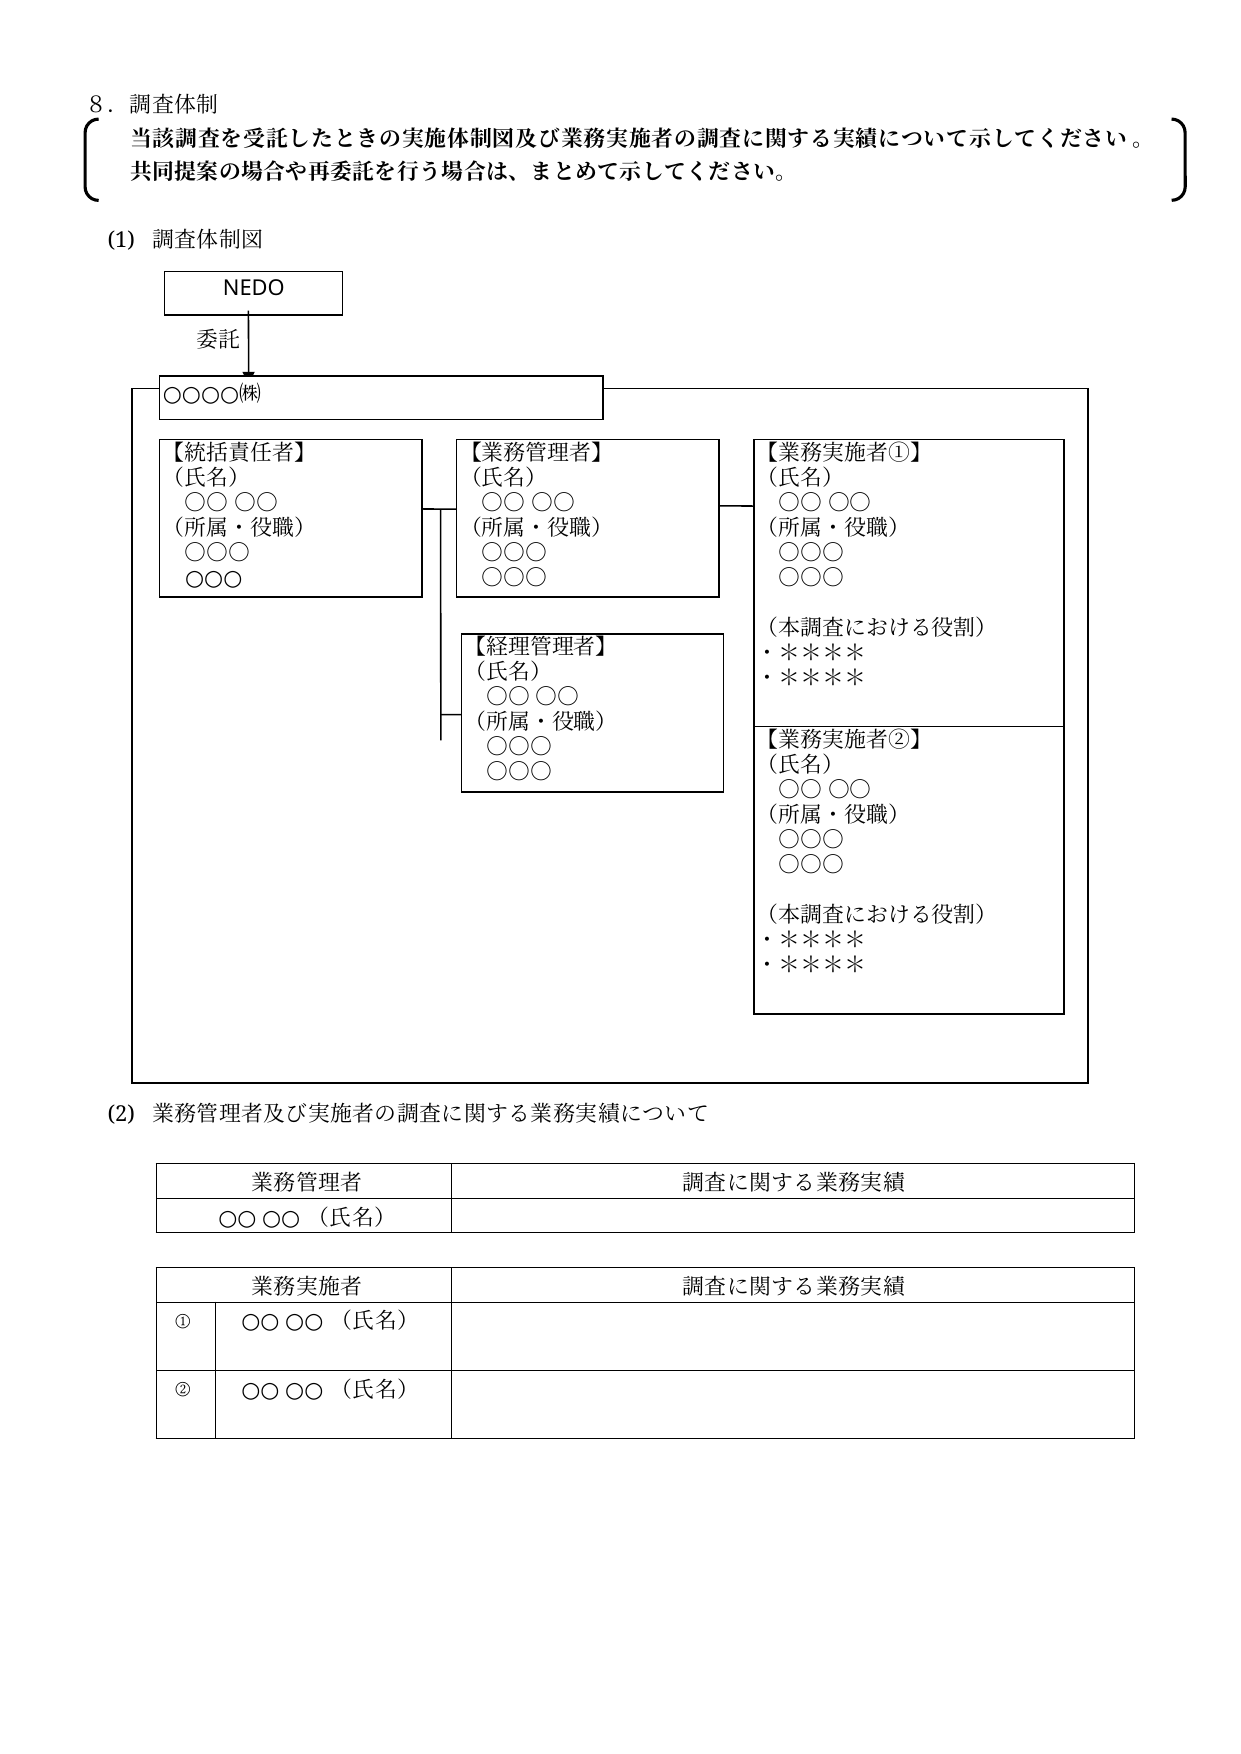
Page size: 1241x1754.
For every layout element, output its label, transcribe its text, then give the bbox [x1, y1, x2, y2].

table_cell [452, 1199, 1134, 1232]
table_cell ○○ ○○（氏名） [157, 1199, 451, 1232]
table_cell [452, 1303, 1134, 1370]
table_cell ○○ ○○（氏名） [216, 1303, 451, 1370]
text (1) 調査体制図 [85, 221, 1155, 254]
table_cell [157, 1371, 215, 1438]
table_header 調査に関する業務実績 [452, 1268, 1134, 1302]
table_header 業務実施者 [157, 1268, 451, 1302]
text 当該調査を受託したときの実施体制図及び業務実施者の調査に関する実績について示してください。共同提案の場合や再委託を行う場合は、まとめて示してください。 [108, 120, 1133, 187]
table_cell [157, 1303, 215, 1370]
table_cell ○○ ○○（氏名） [216, 1371, 451, 1438]
table_cell [452, 1371, 1134, 1438]
text (2) 業務管理者及び実施者の調査に関する業務実績について [85, 1096, 1155, 1129]
table_header 調査に関する業務実績 [452, 1164, 1134, 1198]
table_header 業務管理者 [157, 1164, 451, 1198]
